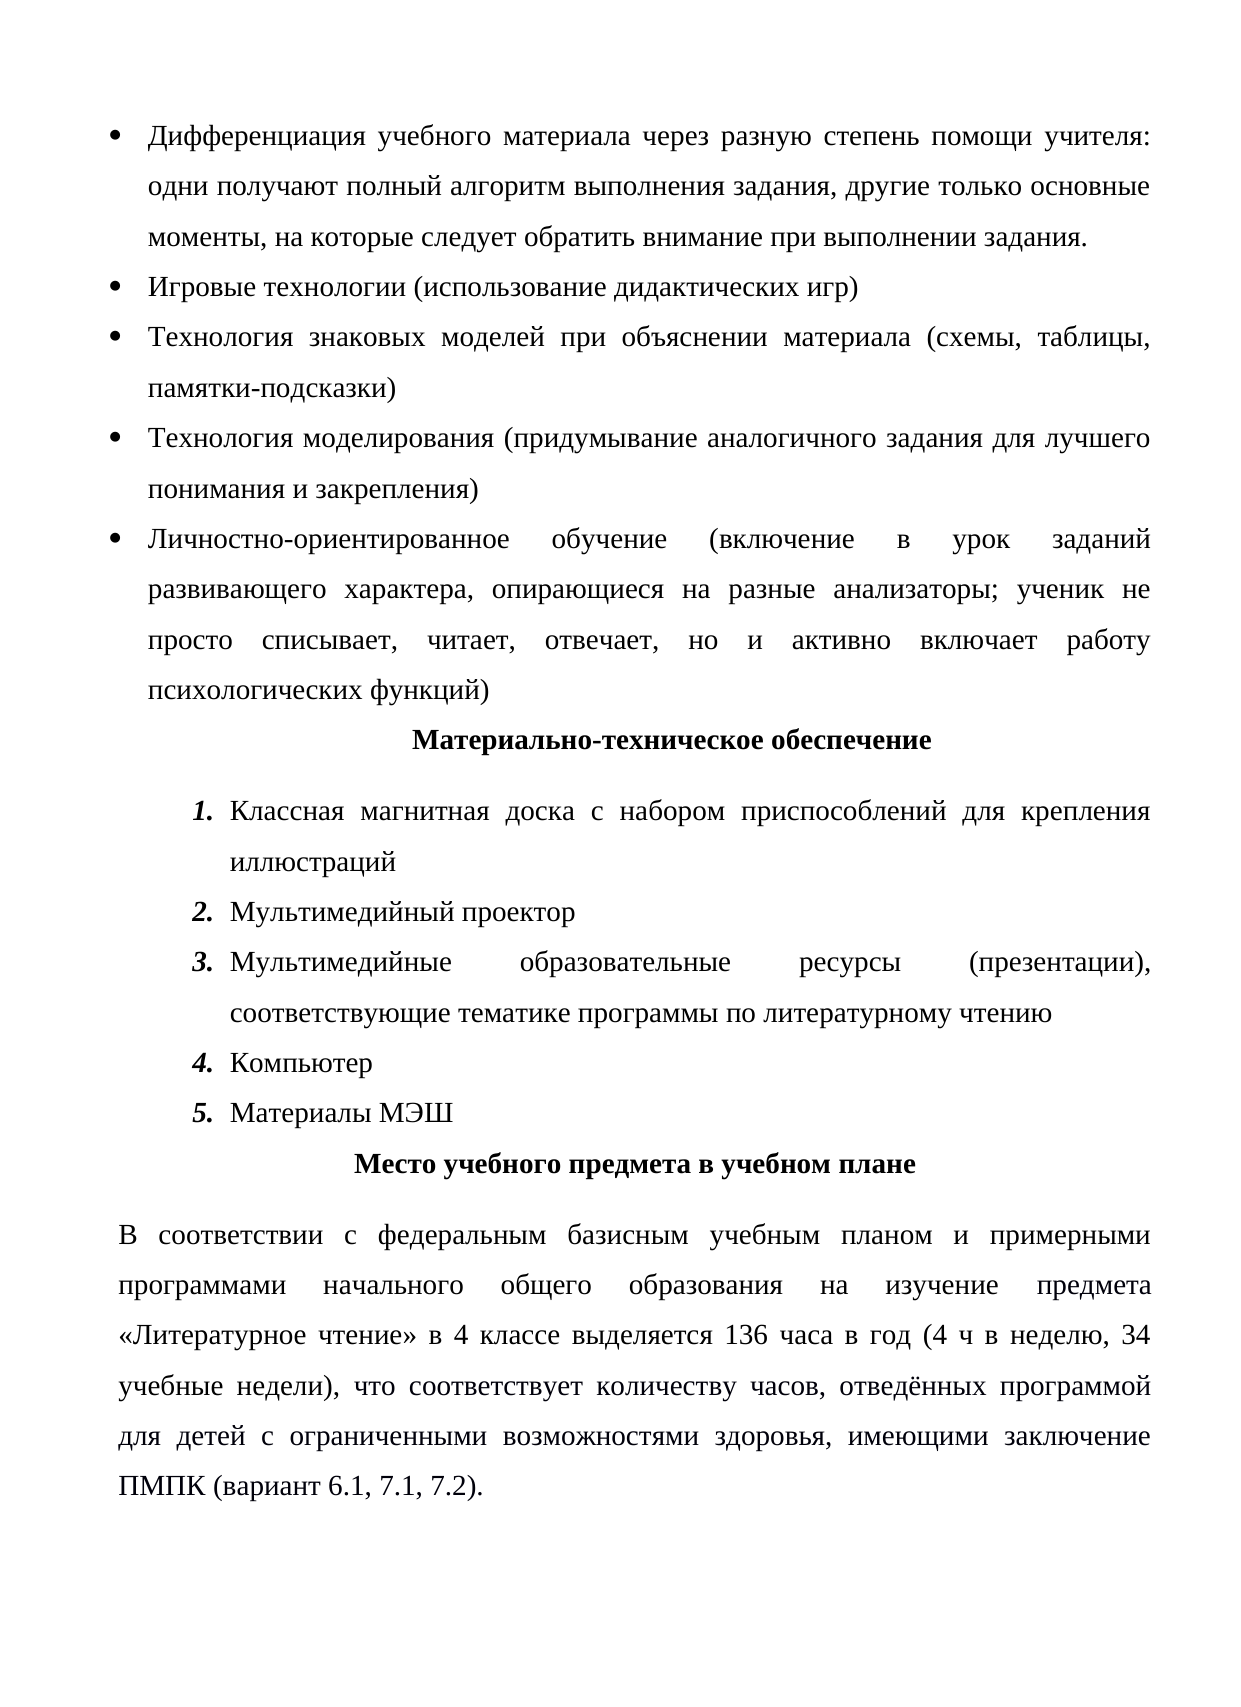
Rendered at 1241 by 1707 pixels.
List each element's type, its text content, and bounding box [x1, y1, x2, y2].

list Игровые технологии (использование дидактических игр) [110, 269, 1152, 303]
text Материально-техническое обеспечение [118, 722, 1152, 756]
list Мультимедийный проектор [192, 894, 1152, 928]
list Личностно-ориентированное обучение (включение в урок заданий развивающего характера, опирающиеся на разные анализаторы; ученик не просто списывает, читает, отвечает, но и активно включает работу психологических функций) [110, 521, 1152, 706]
list Дифференциация учебного материала через разную степень помощи учителя: одни получают полный алгоритм выполнения задания, другие только основные моменты, на которые следует обратить внимание при выполнении задания. [110, 118, 1152, 252]
text В соответствии с федеральным базисным учебным планом и примерными программами начального общего образования на изучение предмета «Литературное чтение» в 4 классе выделяется 136 часа в год (4 ч в неделю, 34 учебные недели), что соответствует количеству часов, отведённых программой для детей с ограниченными возможностями здоровья, имеющими заключение ПМПК (вариант 6.1, 7.1, 7.2). [118, 1217, 1152, 1502]
list Компьютер [192, 1045, 1152, 1079]
list Технология знаковых моделей при объяснении материала (схемы, таблицы, памятки-подсказки) [110, 319, 1152, 403]
list Мультимедийные образовательные ресурсы (презентации), соответствующие тематике программы по литературному чтению [192, 944, 1152, 1028]
list Материалы МЭШ [192, 1095, 1152, 1129]
list Технология моделирования (придумывание аналогичного задания для лучшего понимания и закрепления) [110, 420, 1152, 504]
text Место учебного предмета в учебном плане [118, 1146, 1152, 1179]
list Классная магнитная доска с набором приспособлений для крепления иллюстраций [192, 793, 1152, 877]
